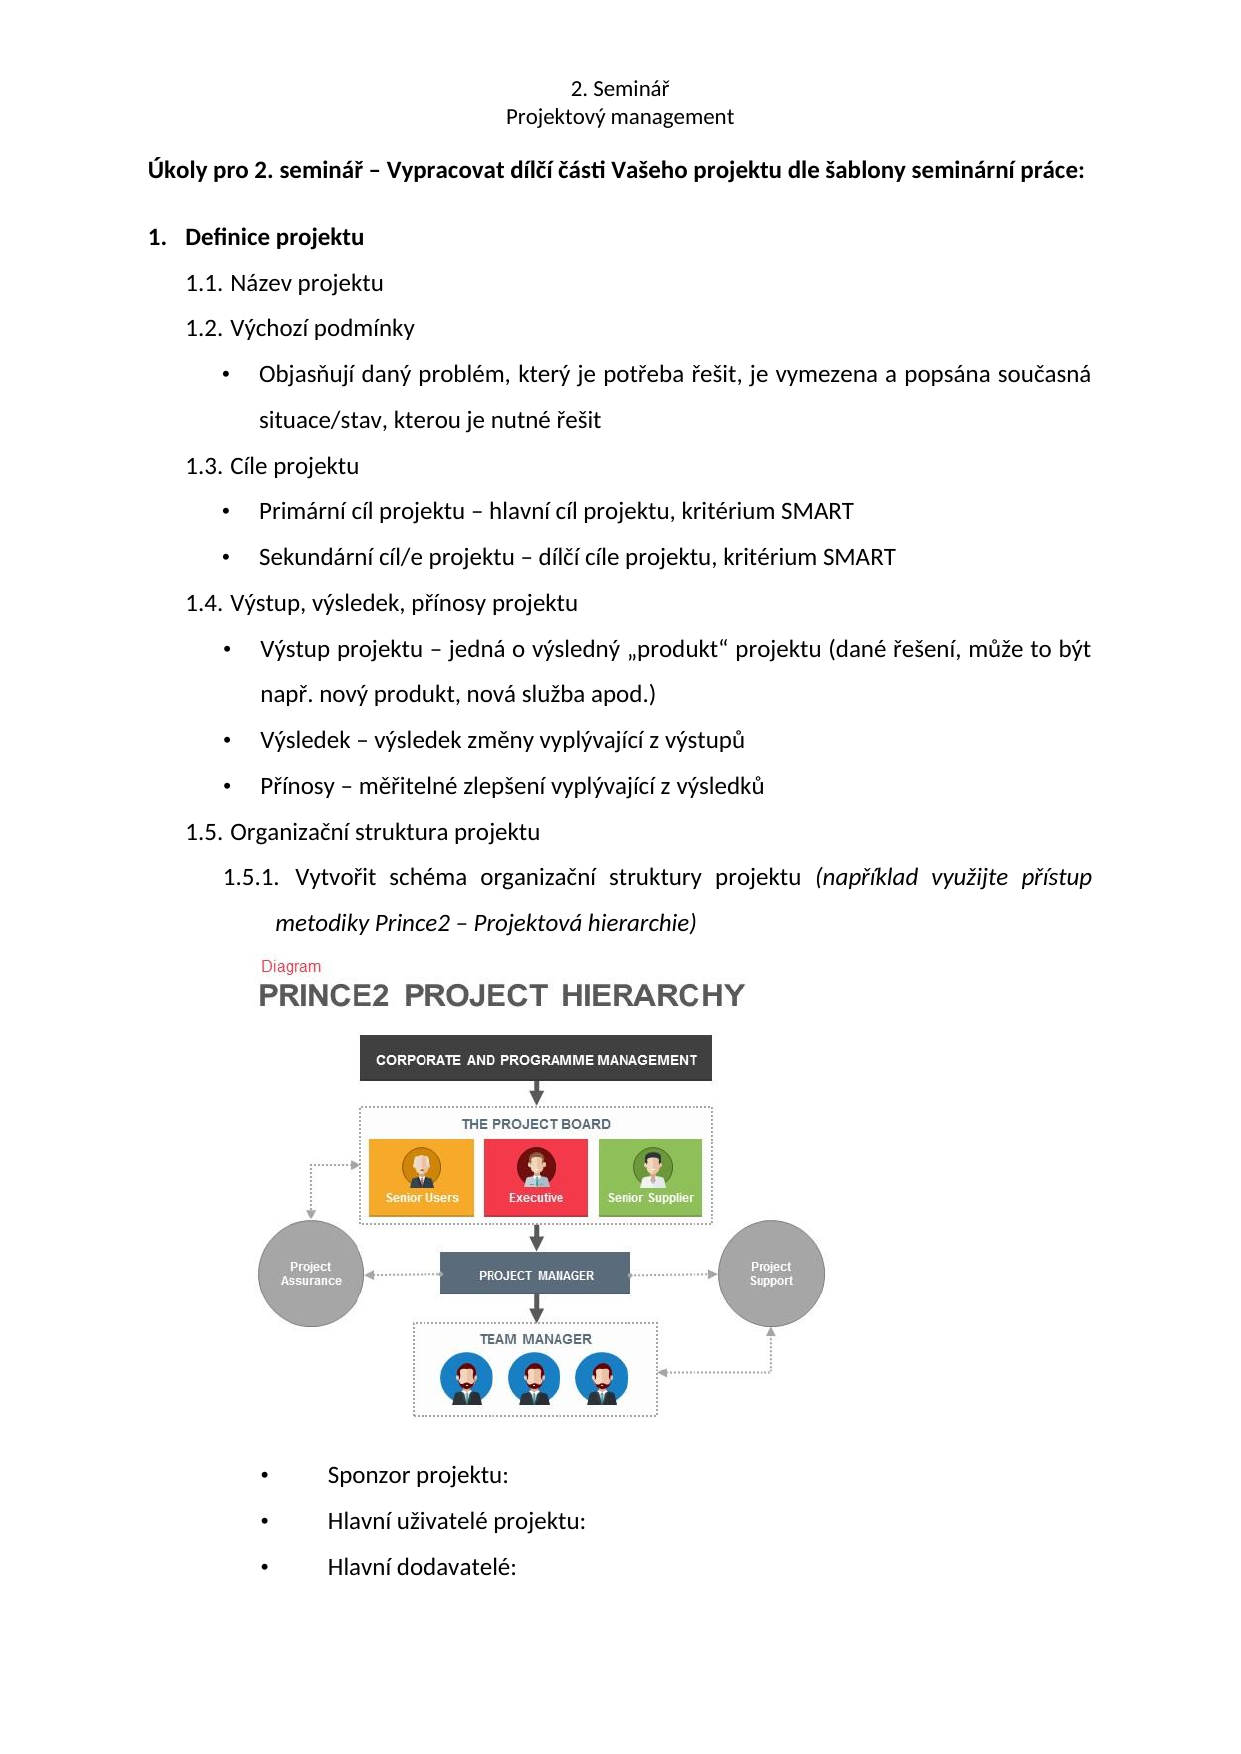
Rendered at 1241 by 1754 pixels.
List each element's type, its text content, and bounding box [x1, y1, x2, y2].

list Název projektu [185, 267, 1093, 297]
list Hlavní uživatelé projektu: [260, 1505, 1093, 1536]
text Úkoly pro 2. seminář – Vypracovat dílčí části Vašeho projektu dle šablony seminární práce: [148, 154, 1093, 184]
list Definice projektu [148, 221, 1093, 252]
list Výstup, výsledek, přínosy projektu [185, 587, 1093, 617]
list Výchozí podmínky [185, 313, 1093, 343]
list Sponzor projektu: [260, 1459, 1093, 1490]
list Přínosy – měřitelné zlepšení vyplývající z výsledků [223, 770, 1093, 800]
list Výsledek – výsledek změny vyplývající z výstupů [223, 724, 1093, 755]
list Vytvořit schéma organizační struktury projektu (například využijte přístup metodiky Prince2 – Projektová hierarchie) [223, 861, 1093, 938]
list Objasňují daný problém, který je potřeba řešit, je vymezena a popsána současná situace/stav, kterou je nutné řešit [221, 358, 1093, 434]
list Výstup projektu – jedná o výsledný „produkt“ projektu (dané řešení, může to být např. nový produkt, nová služba apod.) [223, 633, 1093, 709]
list Cíle projektu [185, 450, 1093, 480]
list Primární cíl projektu – hlavní cíl projektu, kritérium SMART [221, 496, 1093, 526]
picture [222, 952, 840, 1446]
list Sekundární cíl/e projektu – dílčí cíle projektu, kritérium SMART [221, 541, 1093, 572]
list Organizační struktura projektu [185, 816, 1093, 846]
list Hlavní dodavatelé: [260, 1551, 1093, 1581]
